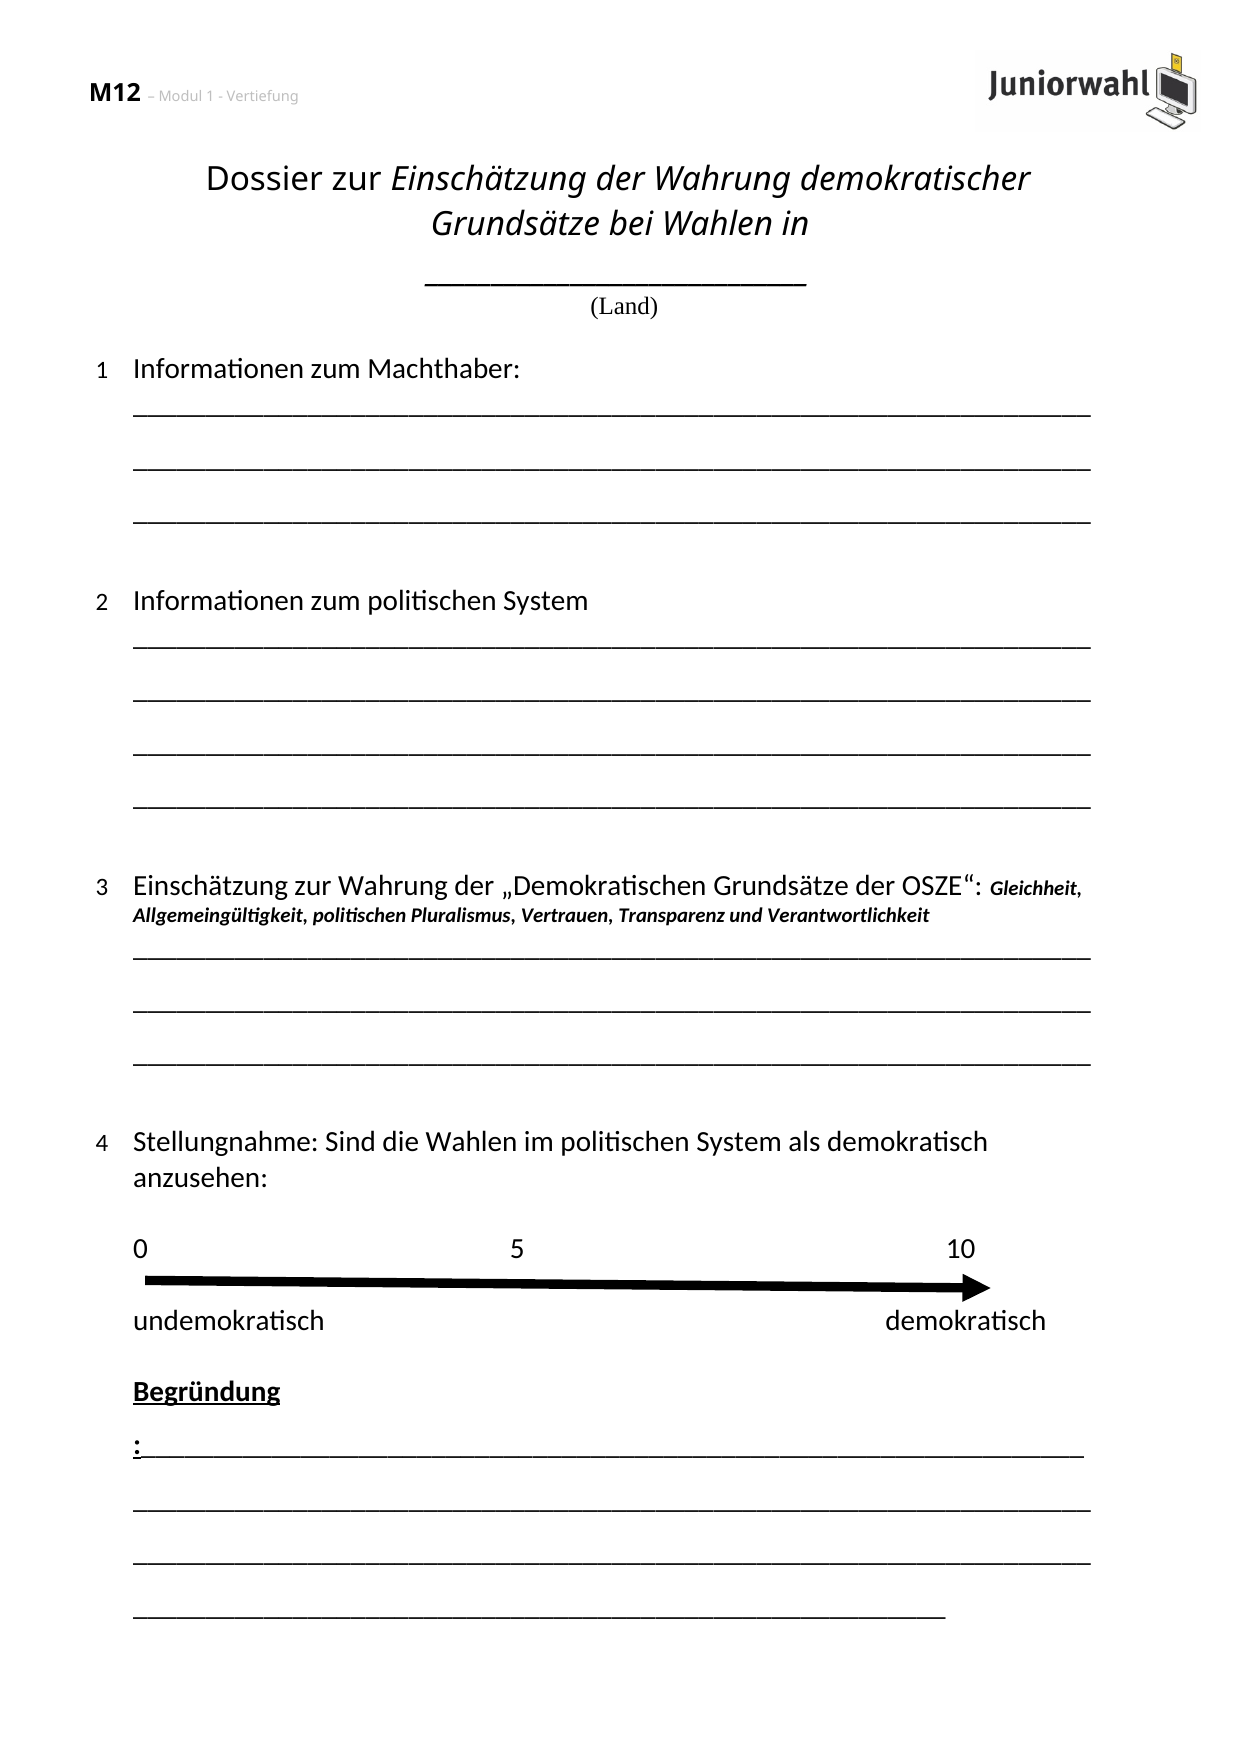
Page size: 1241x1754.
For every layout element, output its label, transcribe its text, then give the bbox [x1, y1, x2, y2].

list Stellungnahme: Sind die Wahlen im politischen System als demokratisch anzusehen: [95, 1123, 1093, 1195]
text (Land) [516, 291, 1093, 319]
list ______________________________________________________________________________________________________________________________________________________________________________________________________ [133, 386, 1093, 528]
text Dossier zur Einschätzung der Wahrung demokratischer Grundsätze bei Wahlen in [148, 154, 1093, 245]
picture [975, 50, 1201, 132]
list ______________________________________________________________________________________________________________________________________________________________________________________________________ [133, 928, 1093, 1070]
text _____________________________ [148, 245, 1093, 291]
text Begründung:_____________________________________________________________________________________________________________________________________________________________________________________________________________________________________________________________ [133, 1373, 1093, 1622]
list Informationen zum politischen System [95, 582, 1093, 617]
list undemokratisch demokratisch [133, 1302, 1093, 1337]
list ________________________________________________________________________________________________________________________________________________________________________________________________________________________________________________________________________ [133, 617, 1093, 813]
list Einschätzung zur Wahrung der „Demokratischen Grundsätze der OSZE“: Gleichheit, Allgemeingültigkeit, politischen Pluralismus, Vertrauen, Transparenz und Verantwortlichkeit [95, 867, 1093, 928]
list Informationen zum Machthaber: [95, 350, 1093, 386]
list 0 5 10 [133, 1230, 1093, 1266]
